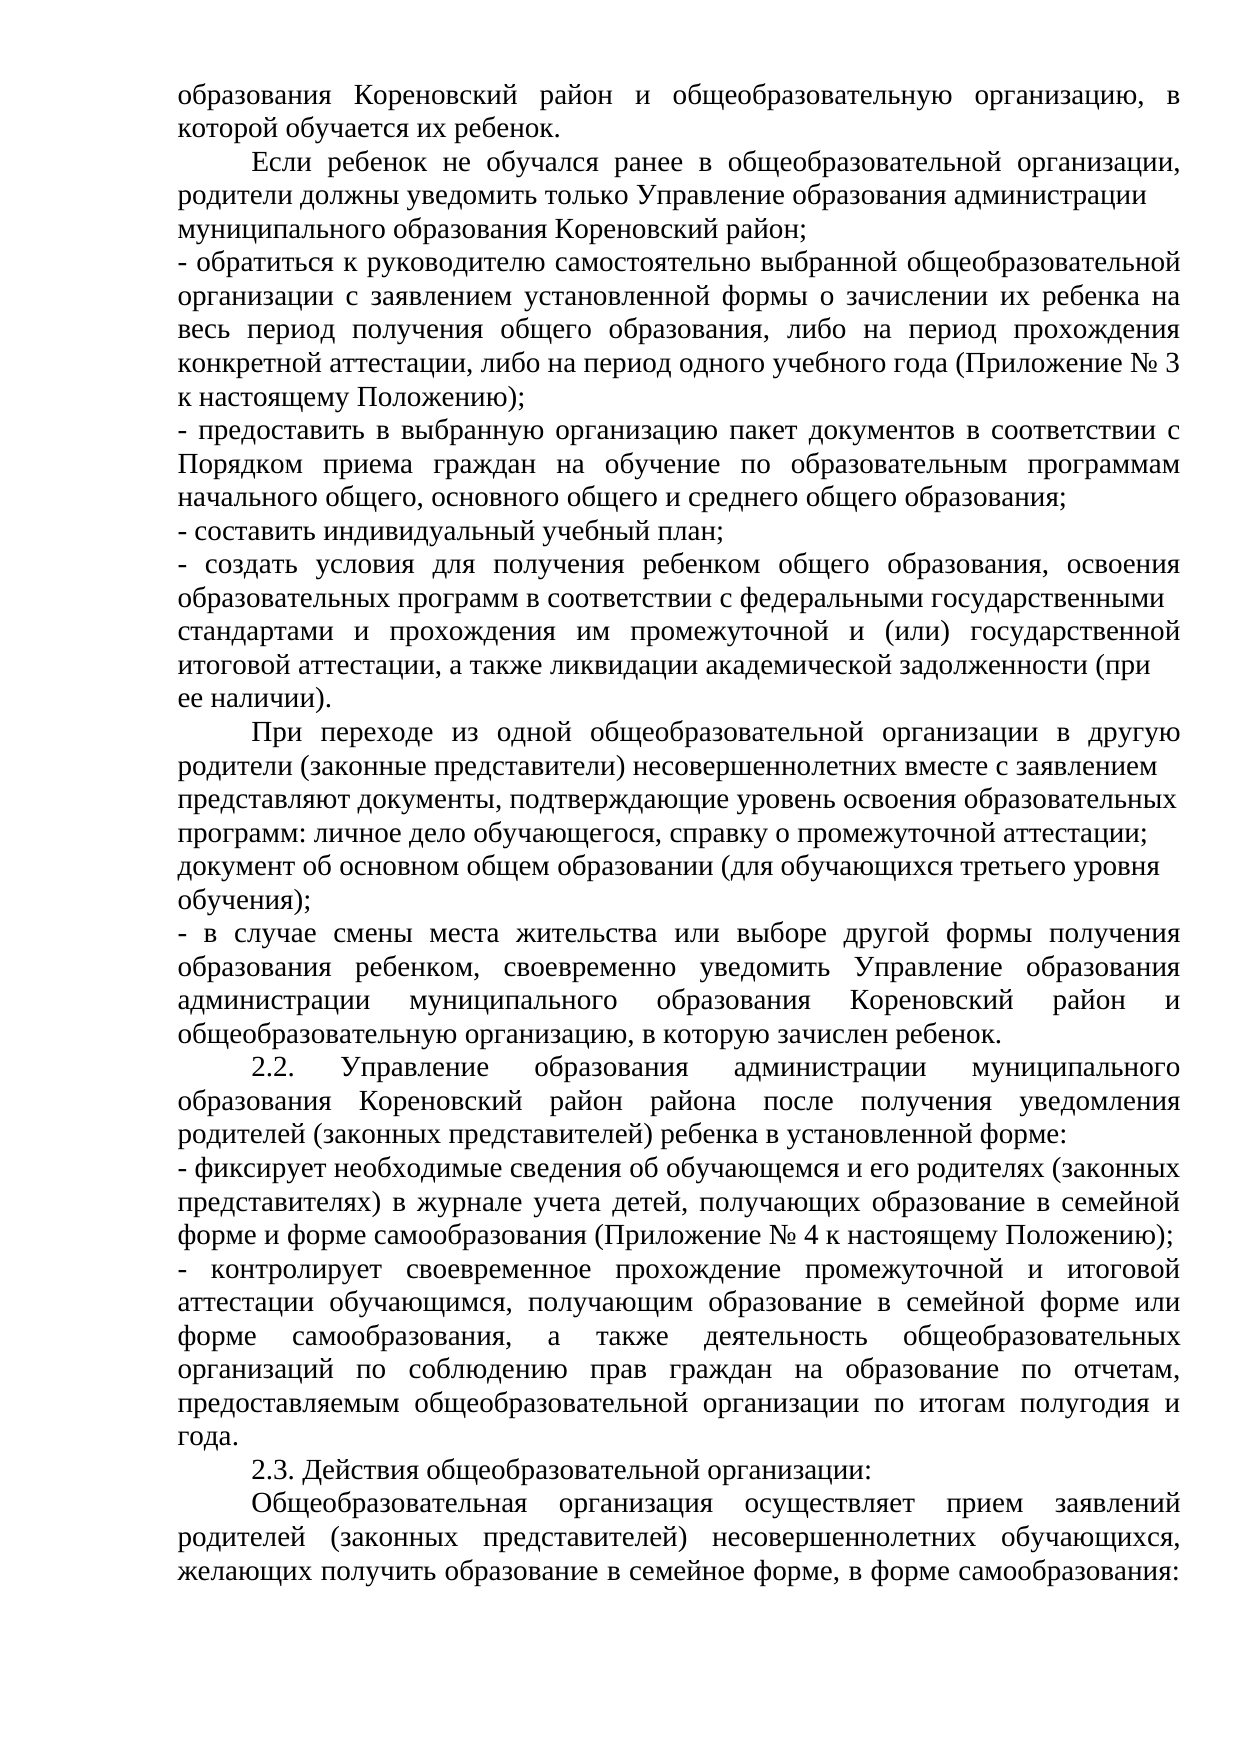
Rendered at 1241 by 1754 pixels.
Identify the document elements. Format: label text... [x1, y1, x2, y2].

text муниципального образования Кореновский район; [177, 211, 1181, 244]
text программ: личное дело обучающегося, справку о промежуточной аттестации; [177, 815, 1181, 848]
text документ об основном общем образовании (для обучающихся третьего уровня [177, 848, 1181, 882]
text - обратиться к руководителю самостоятельно выбранной общеобразовательной организации с заявлением установленной формы о зачислении их ребенка на весь период получения общего образования, либо на период прохождения конкретной аттестации, либо на период одного учебного года (Приложение № 3 к настоящему Положению); [177, 244, 1181, 412]
text представляют документы, подтверждающие уровень освоения образовательных [177, 781, 1181, 815]
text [177, 77, 1181, 144]
text Если ребенок не обучался ранее в общеобразовательной организации, родители должны уведомить только Управление образования администрации [177, 144, 1181, 211]
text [177, 1486, 1181, 1586]
text При переходе из одной общеобразовательной организации в другую родители (законные представители) несовершеннолетних вместе с заявлением [177, 714, 1181, 781]
text 2.3. Действия общеобразовательной организации: [177, 1452, 1181, 1486]
text - создать условия для получения ребенком общего образования, освоения образовательных программ в соответствии с федеральными государственными [177, 546, 1181, 613]
text стандартами и прохождения им промежуточной и (или) государственной итоговой аттестации, а также ликвидации академической задолженности (при [177, 613, 1181, 681]
text - фиксирует необходимые сведения об обучающемся и его родителях (законных представителях) в журнале учета детей, получающих образование в семейной форме и форме самообразования (Приложение № 4 к настоящему Положению); [177, 1150, 1181, 1251]
text 2.2. Управление образования администрации муниципального образования Кореновский район района после получения уведомления родителей (законных представителей) ребенка в установленной форме: [177, 1049, 1181, 1150]
text - предоставить в выбранную организацию пакет документов в соответствии с Порядком приема граждан на обучение по образовательным программам начального общего, основного общего и среднего общего образования; [177, 412, 1181, 513]
text - контролирует своевременное прохождение промежуточной и итоговой аттестации обучающимся, получающим образование в семейной форме или форме самообразования, а также деятельность общеобразовательных организаций по соблюдению прав граждан на образование по отчетам, предоставляемым общеобразовательной организации по итогам полугодия и года. [177, 1251, 1181, 1452]
text ее наличии). [177, 681, 1181, 714]
text - в случае смены места жительства или выборе другой формы получения образования ребенком, своевременно уведомить Управление образования администрации муниципального образования Кореновский район и общеобразовательную организацию, в которую зачислен ребенок. [177, 915, 1181, 1049]
text - составить индивидуальный учебный план; [177, 513, 1181, 546]
text обучения); [177, 882, 1181, 915]
